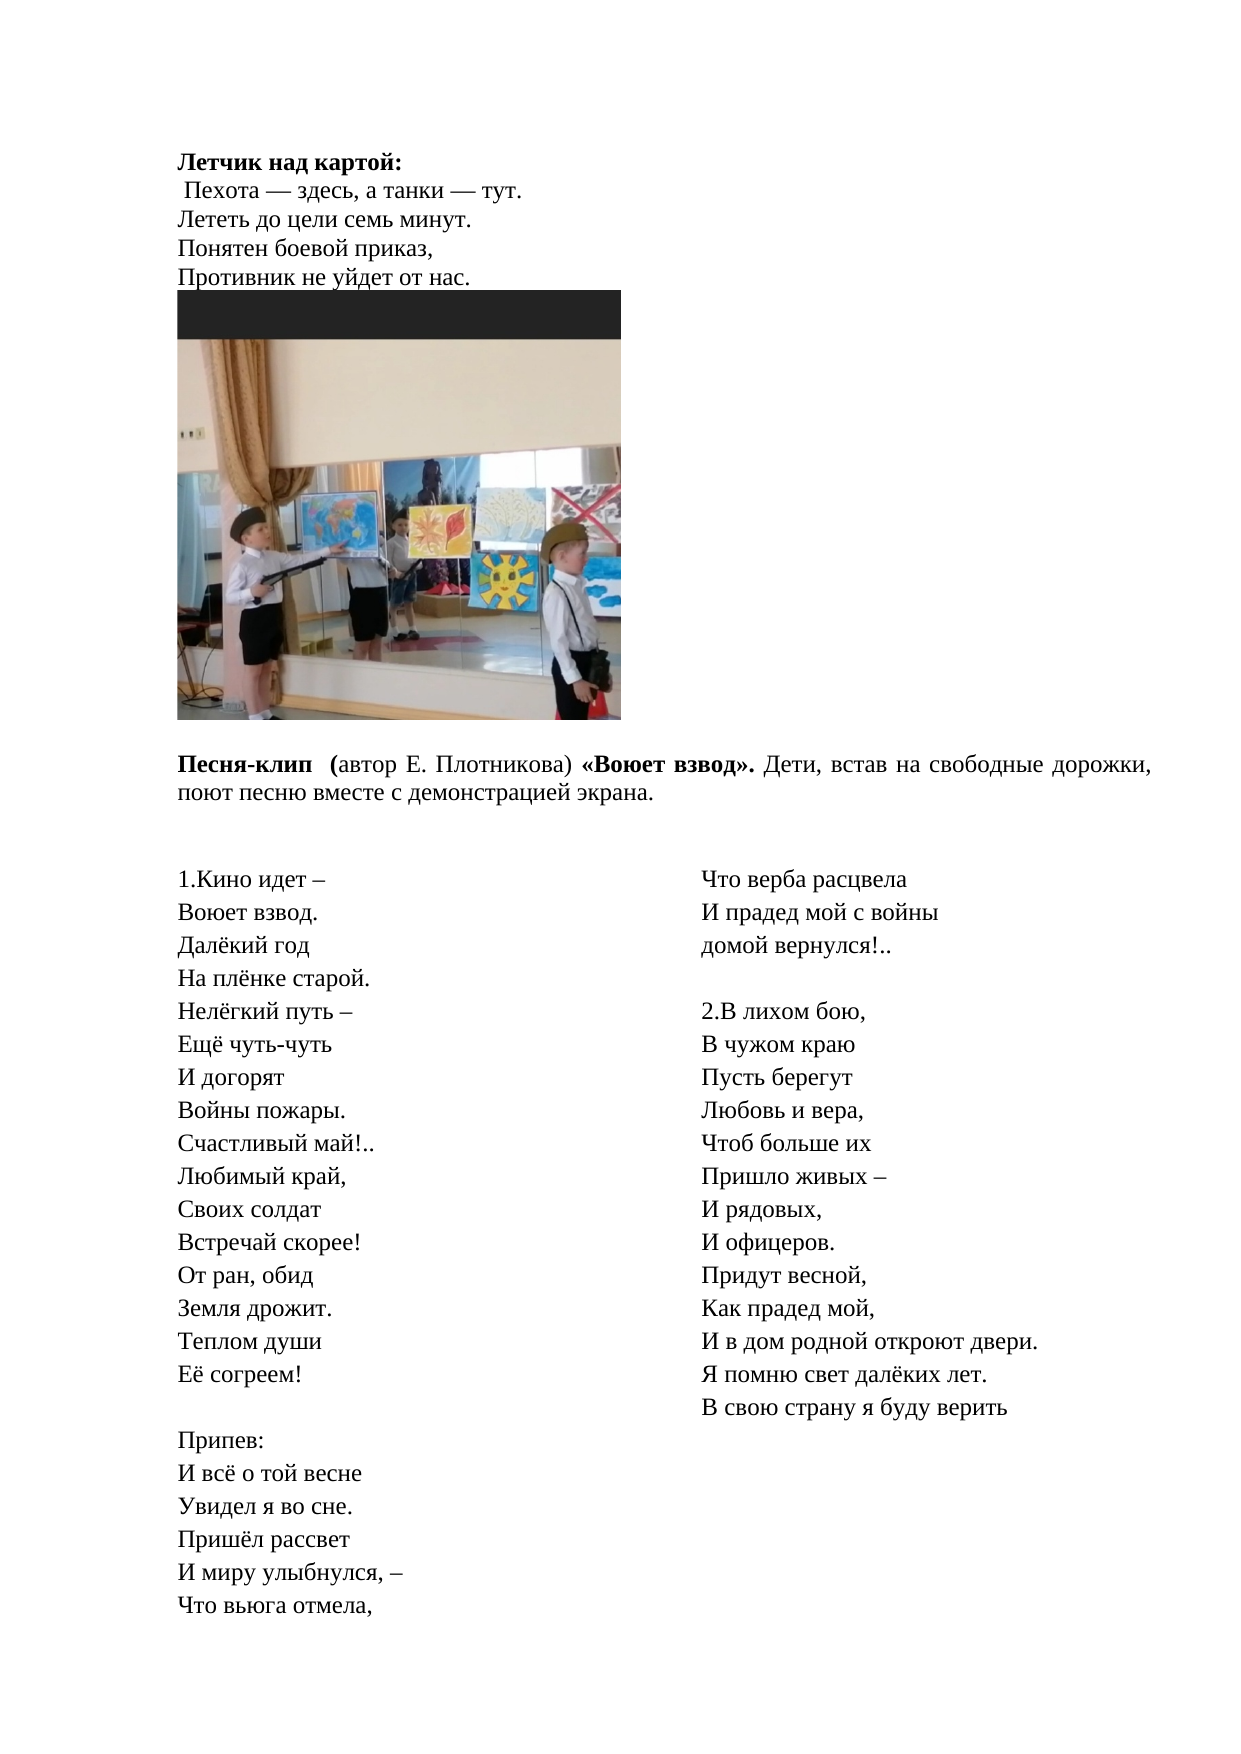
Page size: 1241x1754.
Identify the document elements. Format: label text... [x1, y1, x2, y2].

text И миру улыбнулся, – [177, 1557, 627, 1586]
text И рядовых, [701, 1194, 1152, 1223]
text Любимый край, [177, 1161, 627, 1189]
text Я помню свет далёких лет. [701, 1359, 1152, 1388]
text Чтоб больше их [701, 1128, 1152, 1157]
text И догорят [177, 1062, 627, 1091]
text 2.В лихом бою, [701, 996, 1152, 1024]
text Песня-клип (автор Е. Плотникова) «Воюет взвод». Дети, встав на свободные дорожки, поют песню вместе с демонстрацией экрана. [177, 749, 1152, 806]
text Ещё чуть-чуть [177, 1029, 627, 1057]
text Счастливый май!.. [177, 1128, 627, 1157]
text Летчик над картой: [177, 147, 1152, 176]
text домой вернулся!.. [701, 930, 1152, 958]
text Что верба расцвела [701, 864, 1152, 892]
text Пехота — здесь, а танки — тут. Лететь до цели семь минут. Понятен боевой приказ, Противник не уйдет от нас. [177, 176, 1152, 291]
text Её согреем! [177, 1359, 627, 1388]
text 1.Кино идет – [177, 864, 627, 892]
text Пришло живых – [701, 1161, 1152, 1189]
text Теплом души [177, 1326, 627, 1355]
text Далёкий год [177, 930, 627, 958]
picture [177, 290, 621, 720]
text Пришёл рассвет [177, 1524, 627, 1553]
text В чужом краю [701, 1029, 1152, 1057]
text Придут весной, [701, 1260, 1152, 1289]
text Воюет взвод. [177, 897, 627, 925]
text Увидел я во сне. [177, 1491, 627, 1520]
text В свою страну я буду верить [701, 1392, 1152, 1421]
text И офицеров. [701, 1227, 1152, 1256]
text Как прадед мой, [701, 1293, 1152, 1322]
text На плёнке старой. [177, 963, 627, 991]
text И прадед мой с войны [701, 897, 1152, 925]
text Земля дрожит. [177, 1293, 627, 1322]
text И всё о той весне [177, 1458, 627, 1487]
text Своих солдат [177, 1194, 627, 1223]
text Любовь и вера, [701, 1095, 1152, 1123]
text Войны пожары. [177, 1095, 627, 1123]
text Что вьюга отмела, [177, 1590, 627, 1619]
text Пусть берегут [701, 1062, 1152, 1091]
text Встречай скорее! [177, 1227, 627, 1256]
text Нелёгкий путь – [177, 996, 627, 1024]
text От ран, обид [177, 1260, 627, 1289]
text Припев: [177, 1425, 627, 1454]
text И в дом родной откроют двери. [701, 1326, 1152, 1355]
